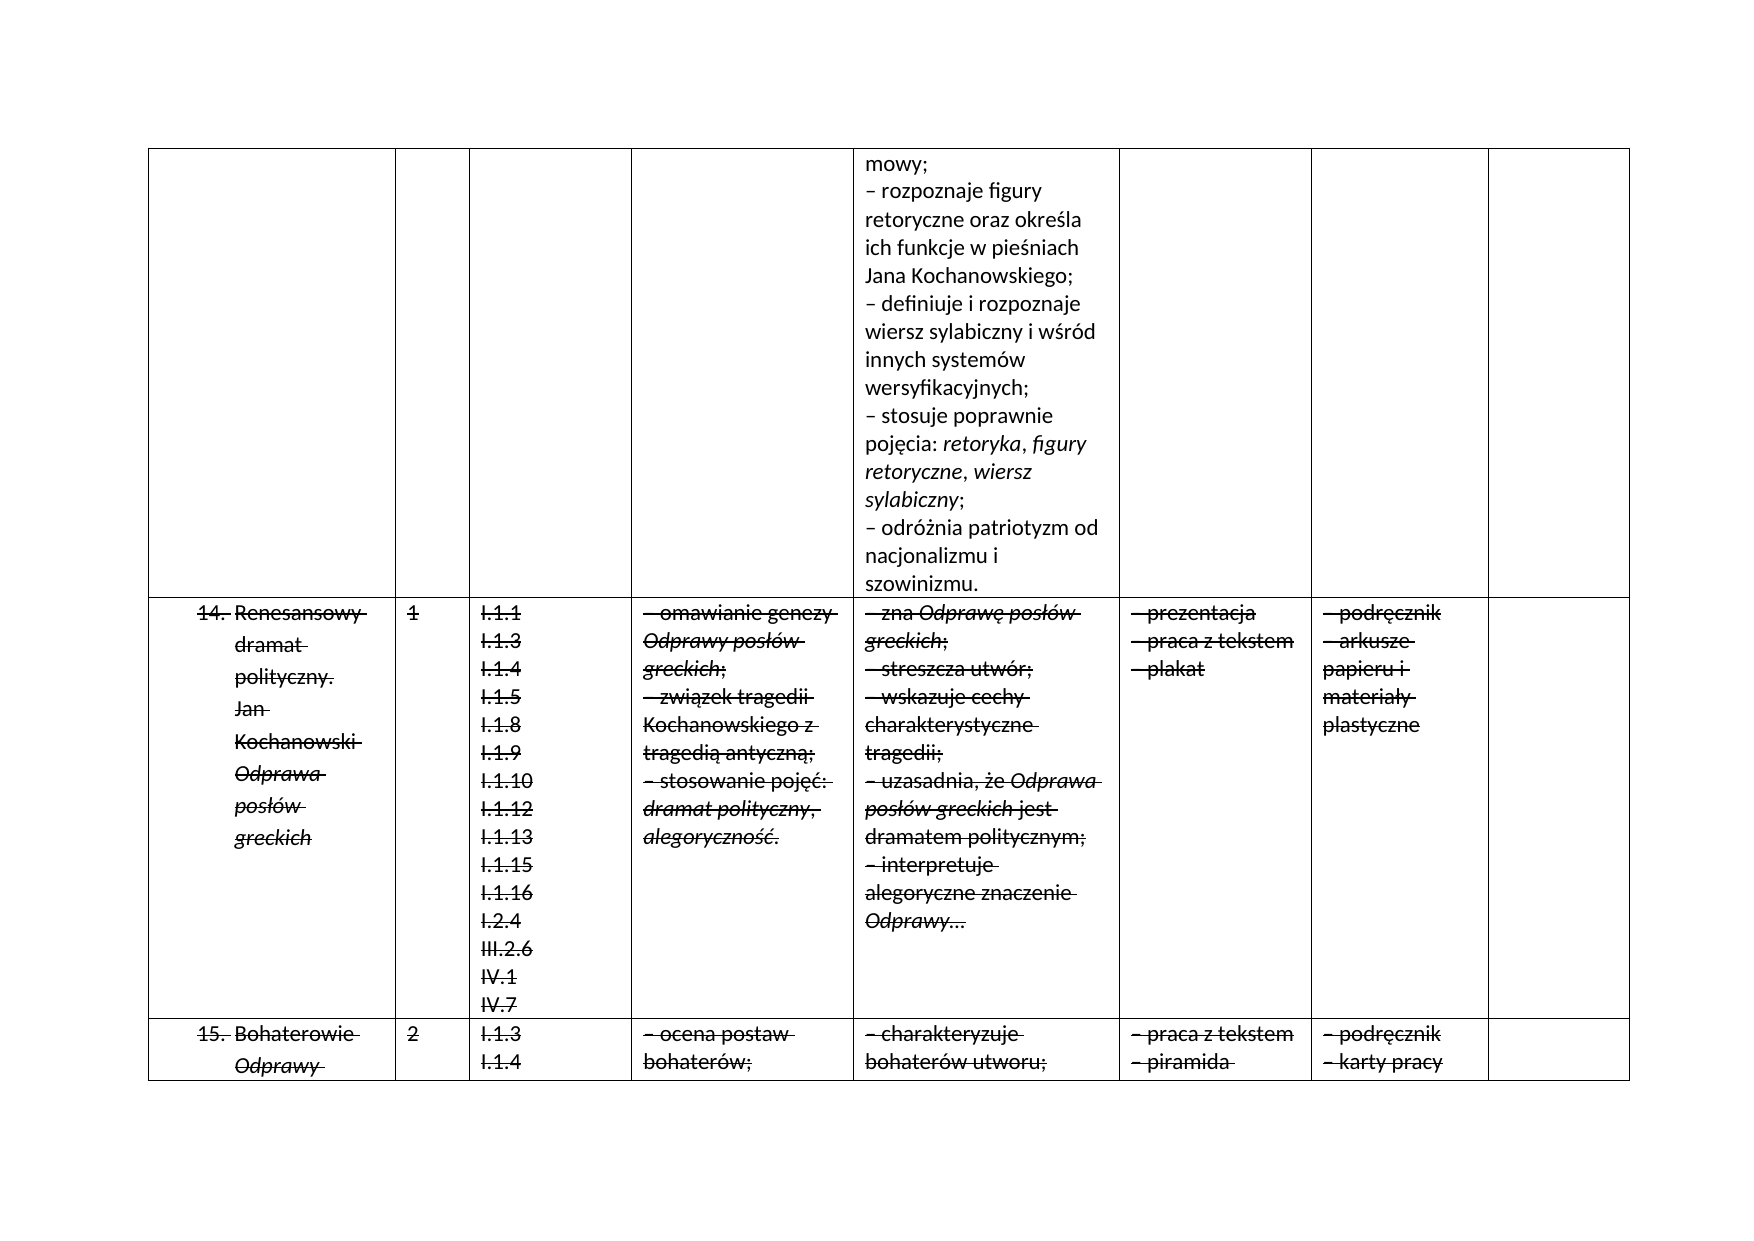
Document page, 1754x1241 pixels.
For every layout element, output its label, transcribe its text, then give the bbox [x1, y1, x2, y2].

table_cell I.1.1 I.1.3 I.1.4 I.1.5 I.1.8 I.1.9 I.1.10 I.1.12 I.1.13 I.1.15 I.1.16 I.2.4 III.2.6 IV.1 IV.7 [470, 598, 631, 1018]
table_cell – prezentacja – praca z tekstem – plakat [1120, 598, 1311, 1018]
table_cell [1489, 598, 1629, 1018]
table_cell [1312, 1019, 1488, 1079]
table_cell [470, 149, 631, 597]
table_cell – podręcznik – arkusze papieru i materiały plastyczne [1312, 598, 1488, 1018]
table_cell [1120, 149, 1311, 597]
table_cell 1 [396, 598, 469, 1018]
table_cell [854, 1019, 1119, 1079]
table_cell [470, 1019, 631, 1079]
table_cell 2 [396, 149, 469, 597]
table_cell [1489, 149, 1629, 597]
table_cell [632, 1019, 853, 1079]
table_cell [632, 149, 853, 597]
table_cell Renesansowy dramat polityczny. Jan Kochanowski Odprawa posłów greckich [149, 598, 395, 1018]
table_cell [1312, 149, 1488, 597]
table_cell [149, 1019, 395, 1079]
table_cell 2 [396, 1019, 469, 1079]
table_cell – zna Odprawę posłów greckich; – streszcza utwór; – wskazuje cechy charakterystyczne tragedii; – uzasadnia, że Odprawa posłów greckich jest dramatem politycznym; – interpretuje alegoryczne znaczenie Odprawy… [854, 598, 1119, 1018]
table_cell – omawianie genezy Odprawy posłów greckich; – związek tragedii Kochanowskiego z tragedią antyczną; – stosowanie pojęć: dramat polityczny, alegoryczność. [632, 598, 853, 1018]
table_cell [149, 149, 395, 597]
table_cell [1120, 1019, 1311, 1079]
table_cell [854, 149, 1119, 597]
table_cell [1489, 1019, 1629, 1079]
